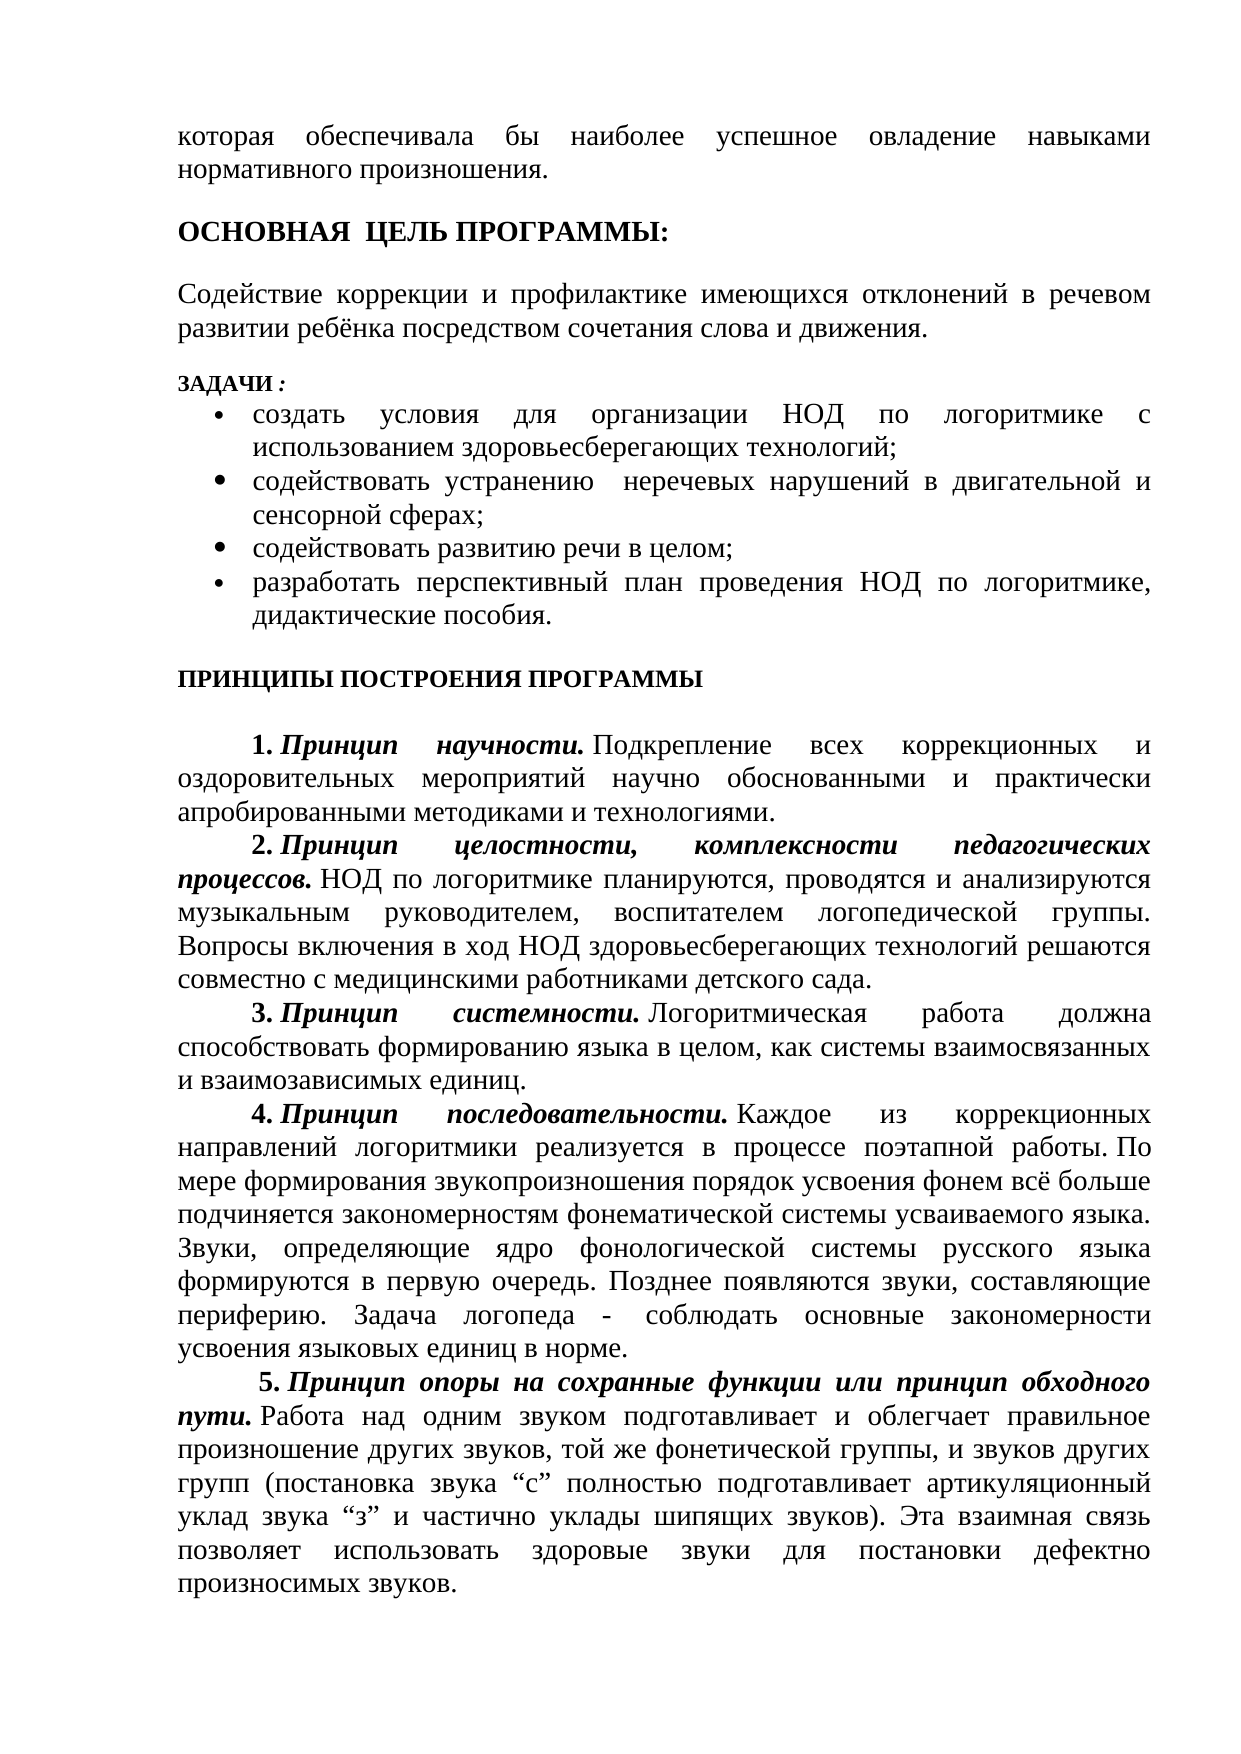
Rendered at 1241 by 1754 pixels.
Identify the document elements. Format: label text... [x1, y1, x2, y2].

text ЗАДАЧИ : [177, 370, 1152, 396]
text Содействие коррекции и профилактике имеющихся отклонений в речевом развитии ребёнка посредством сочетания слова и движения. [177, 276, 1152, 343]
text 1. Принцип научности. Подкрепление всех коррекционных и оздоровительных мероприятий научно обоснованными и практически апробированными методиками и технологиями. [177, 727, 1152, 827]
list разработать перспективный план проведения НОД по логоритмике, дидактические пособия. [215, 564, 1152, 631]
text ОСНОВНАЯ ЦЕЛЬ ПРОГРАММЫ: [177, 214, 1152, 247]
text ПРИНЦИПЫ ПОСТРОЕНИЯ ПРОГРАММЫ [177, 664, 1152, 693]
list содействовать устранению неречевых нарушений в двигательной и сенсорной сферах; [215, 463, 1152, 530]
text 2. Принцип целостности, комплексности педагогических процессов. НОД по логоритмике планируются, проводятся и анализируются музыкальным руководителем, воспитателем логопедической группы. Вопросы включения в ход НОД здоровьесберегающих технологий решаются совместно с медицинскими работниками детского сада. [177, 827, 1152, 995]
text 5. Принцип опоры на сохранные функции или принцип обходного пути. Работа над одним звуком подготавливает и облегчает правильное произношение других звуков, той же фонетической группы, и звуков других групп (постановка звука “с” полностью подготавливает артикуляционный уклад звука “з” и частично уклады шипящих звуков). Эта взаимная связь позволяет использовать здоровые звуки для постановки дефектно произносимых звуков. [177, 1364, 1152, 1599]
list содействовать развитию речи в целом; [215, 530, 1152, 564]
list создать условия для организации НОД по логоритмике с использованием здоровьесберегающих технологий; [215, 396, 1152, 463]
text 4. Принцип последовательности. Каждое из коррекционных направлений логоритмики реализуется в процессе поэтапной работы. По мере формирования звукопроизношения порядок усвоения фонем всё больше подчиняется закономерностям фонематической системы усваиваемого языка. Звуки, определяющие ядро фонологической системы русского языка формируются в первую очередь. Позднее появляются звуки, составляющие периферию. Задача логопеда - соблюдать основные закономерности усвоения языковых единиц в норме. [177, 1096, 1152, 1364]
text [177, 118, 1152, 185]
text 3. Принцип системности. Логоритмическая работа должна способствовать формированию языка в целом, как системы взаимосвязанных и взаимозависимых единиц. [177, 995, 1152, 1096]
